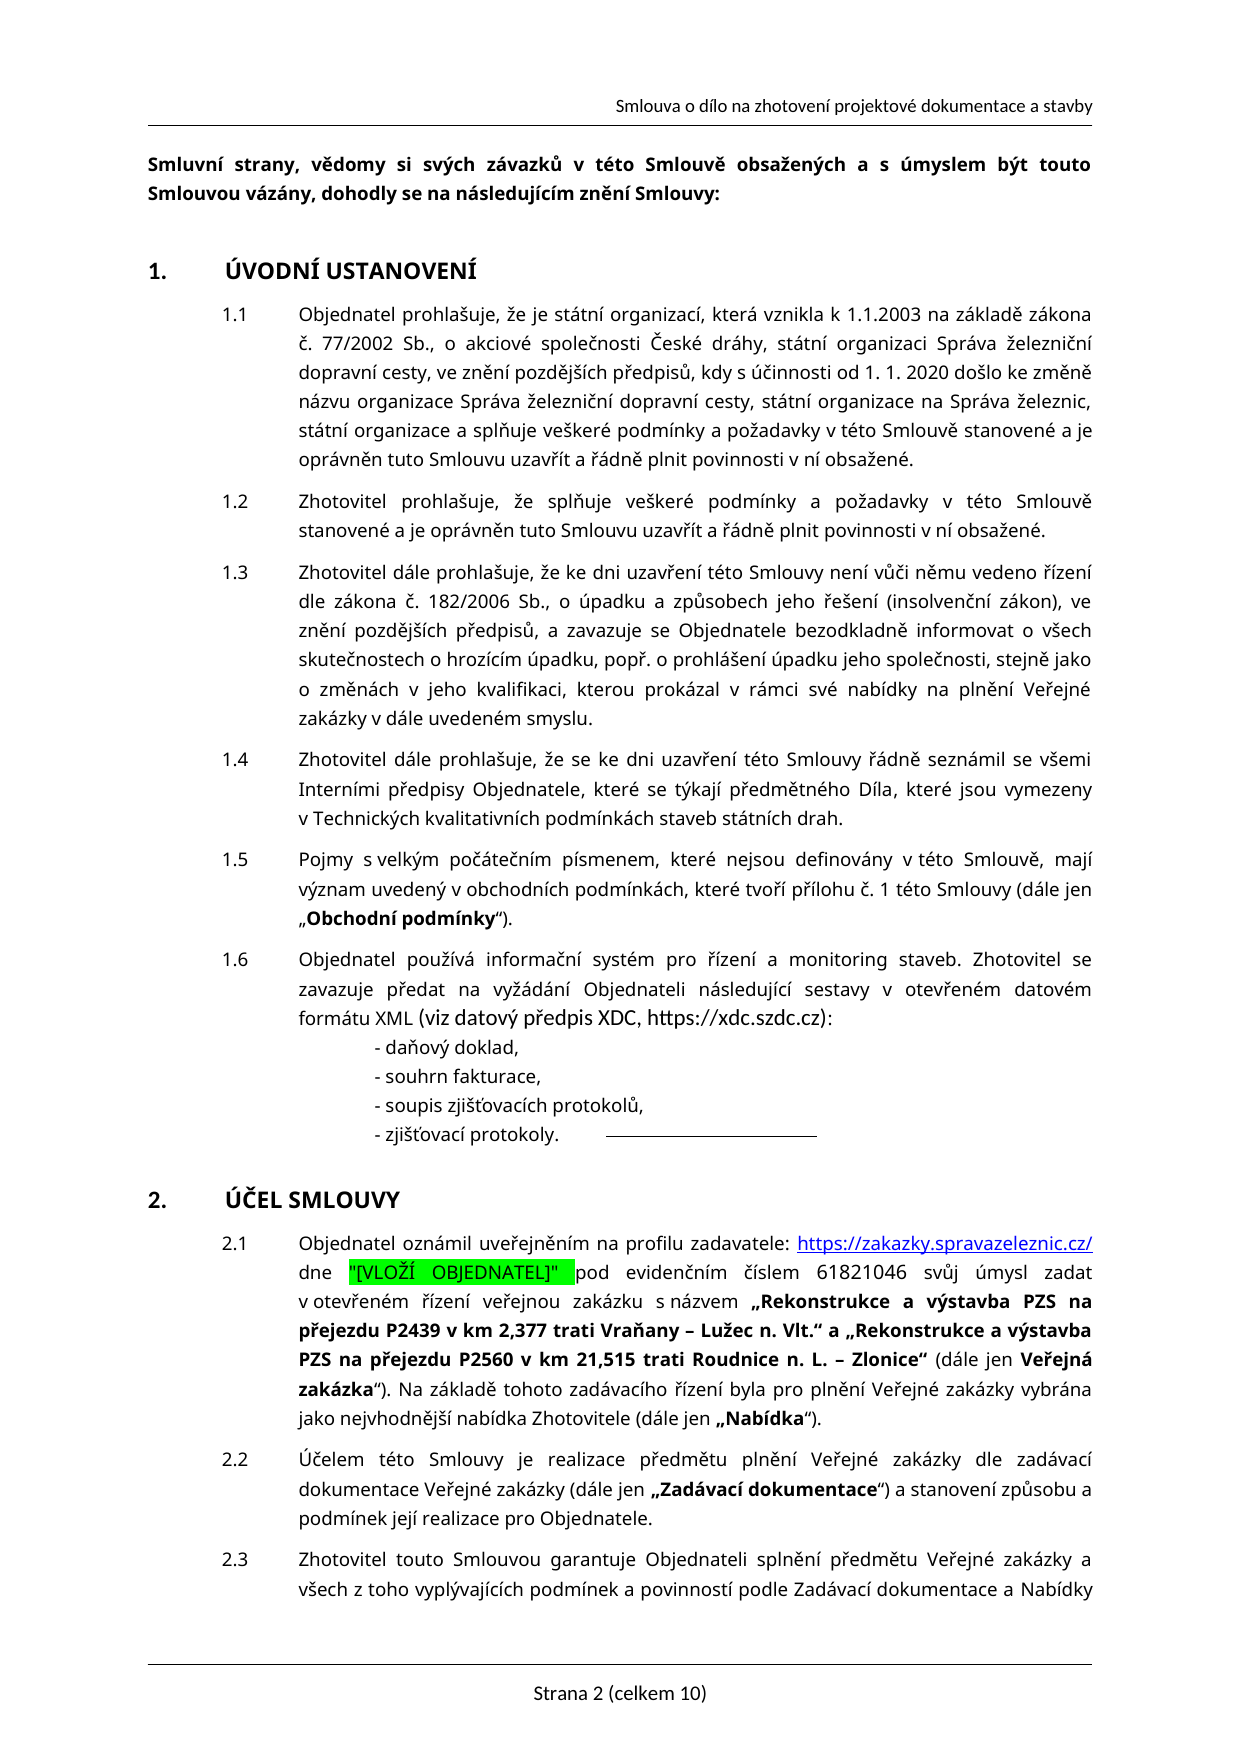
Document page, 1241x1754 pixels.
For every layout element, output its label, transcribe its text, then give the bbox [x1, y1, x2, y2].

text Zhotovitel dále prohlašuje, že se ke dni uzavření této Smlouvy řádně seznámil se všemi Interními předpisy Objednatele, které se týkají předmětného Díla, které jsou vymezeny v Technických kvalitativních podmínkách staveb státních drah. [222, 743, 1092, 831]
text Objednatel prohlašuje, že je státní organizací, která vznikla k 1.1.2003 na základě zákona č. 77/2002 Sb., o akciové společnosti České dráhy, státní organizaci Správa železniční dopravní cesty, ve znění pozdějších předpisů, kdy s účinnosti od 1. 1. 2020 došlo ke změně názvu organizace Správa železniční dopravní cesty, státní organizace na Správa železnic, státní organizace a splňuje veškeré podmínky a požadavky v této Smlouvě stanovené a je oprávněn tuto Smlouvu uzavřít a řádně plnit povinnosti v ní obsažené. [222, 298, 1092, 473]
list - zjišťovací protokoly. [301, 1118, 1092, 1148]
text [222, 1543, 1092, 1602]
text Smluvní strany, vědomy si svých závazků v této Smlouvě obsažených a s úmyslem být touto Smlouvou vázány, dohodly se na následujícím znění Smlouvy: [148, 148, 1092, 206]
text Objednatel používá informační systém pro řízení a monitoring staveb. Zhotovitel se zavazuje předat na vyžádání Objednateli následující sestavy v otevřeném datovém formátu XML (viz datový předpis XDC, https://xdc.szdc.cz): [222, 943, 1092, 1031]
text ÚČEL SMLOUVY [148, 1185, 1092, 1214]
list - souhrn fakturace, [301, 1060, 1092, 1089]
list - daňový doklad, [301, 1031, 1092, 1060]
text Zhotovitel dále prohlašuje, že ke dni uzavření této Smlouvy není vůči němu vedeno řízení dle zákona č. 182/2006 Sb., o úpadku a způsobech jeho řešení (insolvenční zákon), ve znění pozdějších předpisů, a zavazuje se Objednatele bezodkladně informovat o všech skutečnostech o hrozícím úpadku, popř. o prohlášení úpadku jeho společnosti, stejně jako o změnách v jeho kvalifikaci, kterou prokázal v rámci své nabídky na plnění Veřejné zakázky v dále uvedeném smyslu. [222, 556, 1092, 731]
text ÚVODNÍ USTANOVENÍ [148, 256, 1092, 285]
text Účelem této Smlouvy je realizace předmětu plnění Veřejné zakázky dle zadávací dokumentace Veřejné zakázky (dále jen „Zadávací dokumentace“) a stanovení způsobu a podmínek její realizace pro Objednatele. [222, 1443, 1092, 1531]
text Pojmy s velkým počátečním písmenem, které nejsou definovány v této Smlouvě, mají význam uvedený v obchodních podmínkách, které tvoří přílohu č. 1 této Smlouvy (dále jen „Obchodní podmínky“). [222, 843, 1092, 931]
list - soupis zjišťovacích protokolů, [301, 1089, 1092, 1118]
text Zhotovitel prohlašuje, že splňuje veškeré podmínky a požadavky v této Smlouvě stanovené a je oprávněn tuto Smlouvu uzavřít a řádně plnit povinnosti v ní obsažené. [222, 485, 1092, 543]
text Objednatel oznámil uveřejněním na profilu zadavatele: https://zakazky.spravazeleznic.cz/ dne pod evidenčním číslem 61821046 svůj úmysl zadat v otevřeném řízení veřejnou zakázku s názvem „Rekonstrukce a výstavba PZS na přejezdu P2439 v km 2,377 trati Vraňany – Lužec n. Vlt.“ a „Rekonstrukce a výstavba PZS na přejezdu P2560 v km 21,515 trati Roudnice n. L. – Zlonice“ (dále jen Veřejná zakázka“). Na základě tohoto zadávacího řízení byla pro plnění Veřejné zakázky vybrána jako nejvhodnější nabídka Zhotovitele (dále jen „Nabídka“). [222, 1227, 1092, 1431]
